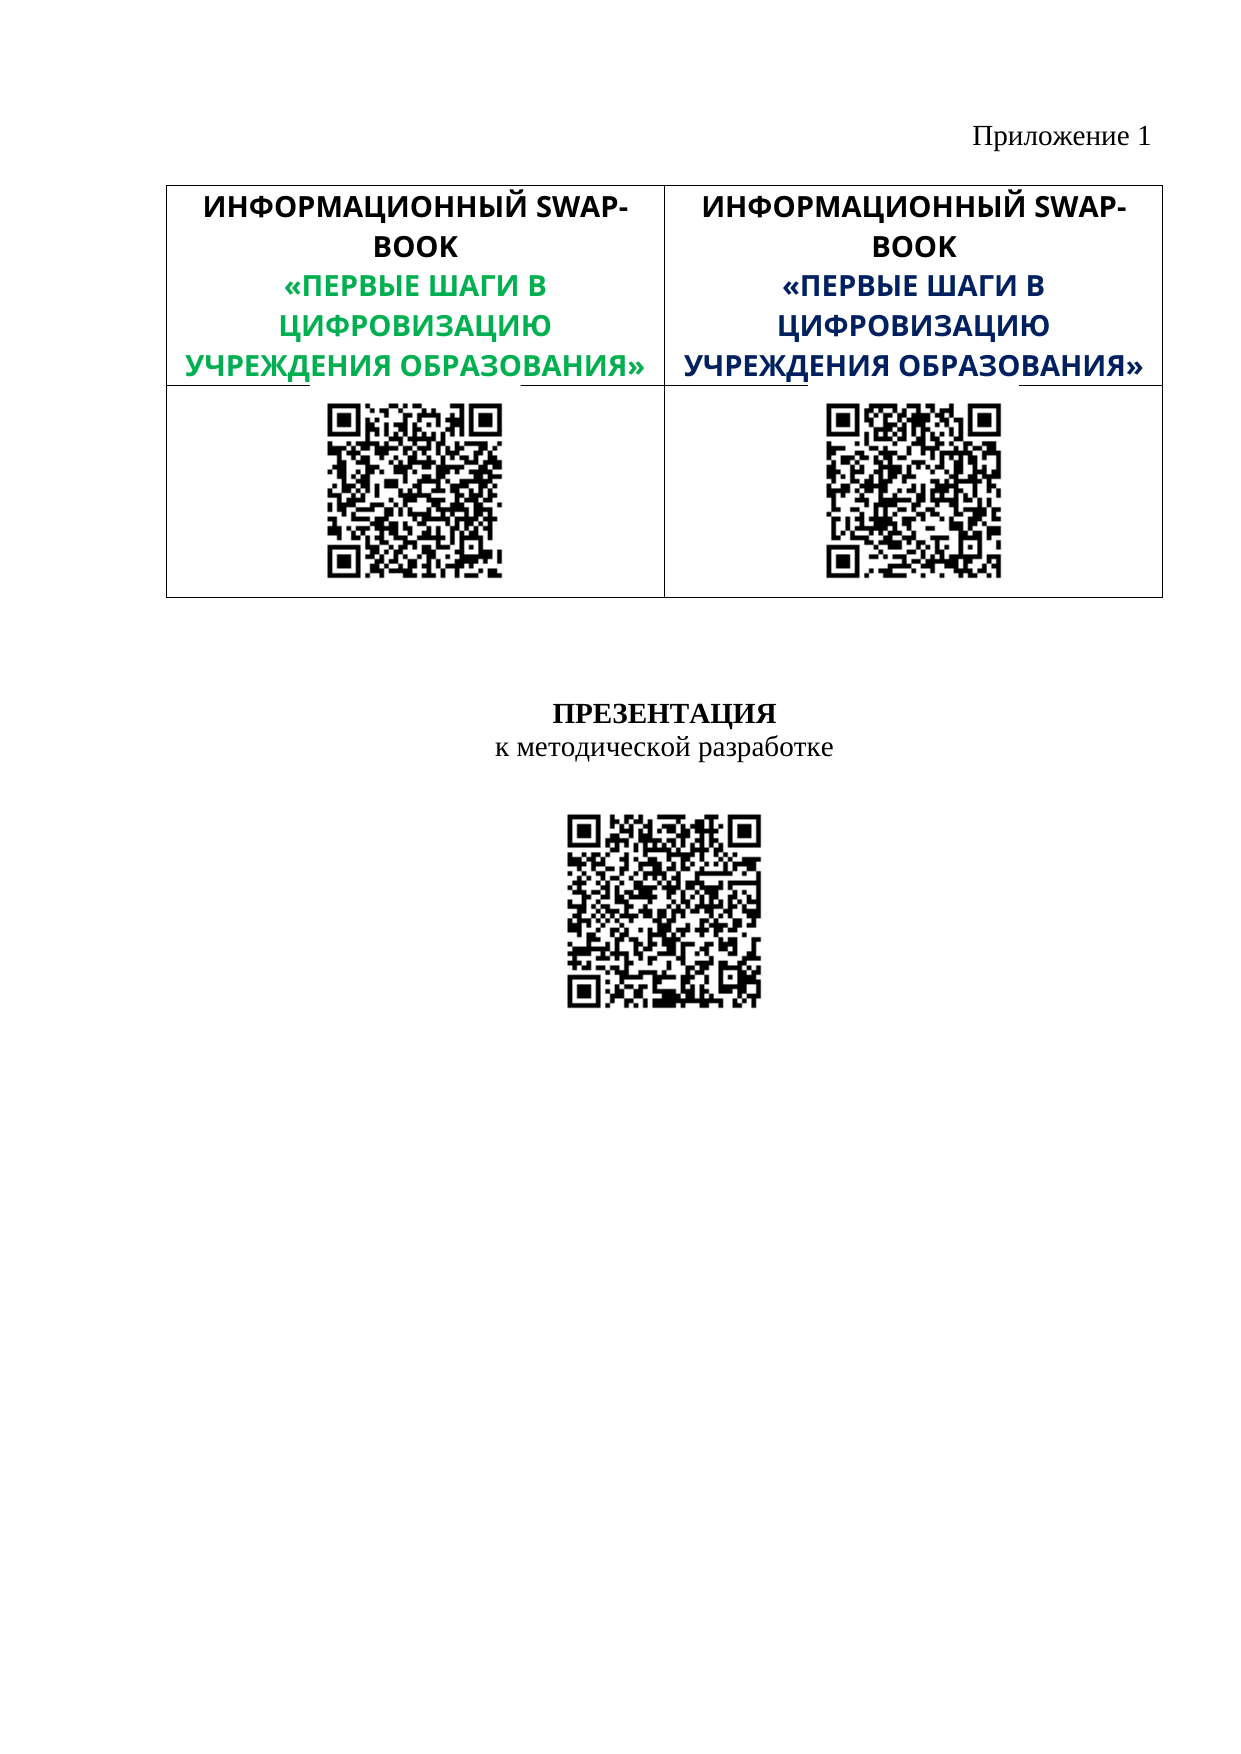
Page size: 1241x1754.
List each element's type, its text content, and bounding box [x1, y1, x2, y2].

text к методической разработке [177, 729, 1152, 763]
picture [549, 796, 780, 1027]
picture [309, 385, 521, 597]
table_cell [665, 386, 808, 597]
table_header ИНФОРМАЦИОННЫЙ SWAP-BOOK «ПЕРВЫЕ ШАГИ В ЦИФРОВИЗАЦИЮ УЧРЕЖДЕНИЯ ОБРАЗОВАНИЯ» [665, 186, 1162, 385]
text Презентация [177, 696, 1152, 729]
table_cell [1019, 386, 1162, 597]
table_header ИНФОРМАЦИОННЫЙ SWAP-BOOK «ПЕРВЫЕ ШАГИ В ЦИФРОВИЗАЦИЮ УЧРЕЖДЕНИЯ ОБРАЗОВАНИЯ» [167, 186, 664, 385]
table_cell [521, 386, 664, 597]
picture [808, 385, 1019, 597]
list Приложение 1 [177, 118, 1152, 152]
table_cell [167, 386, 309, 597]
